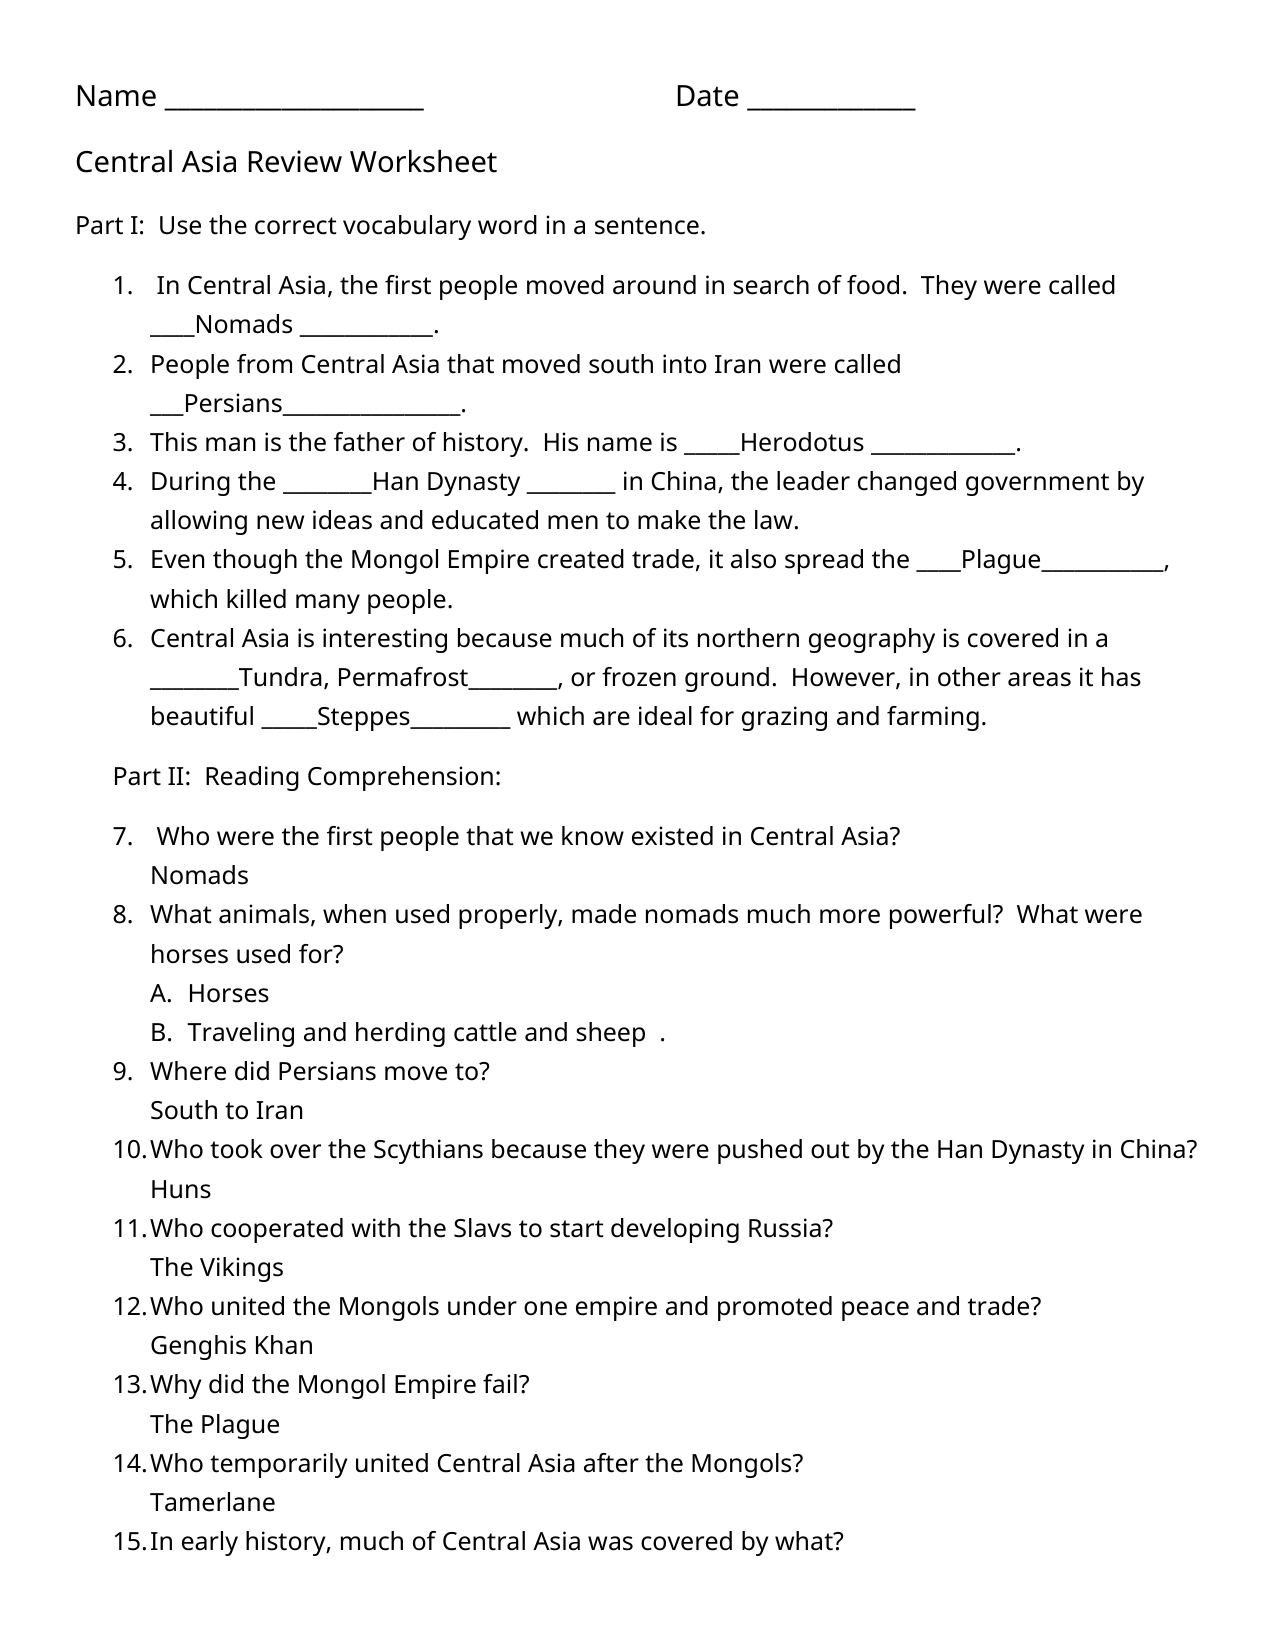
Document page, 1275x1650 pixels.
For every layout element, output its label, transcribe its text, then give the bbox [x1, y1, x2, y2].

list Who took over the Scythians because they were pushed out by the Han Dynasty in China? [112, 1132, 1200, 1166]
list Horses [150, 975, 1200, 1009]
list In Central Asia, the first people moved around in search of food. They were called ____Nomads ____________. [112, 268, 1200, 341]
list What animals, when used properly, made nomads much more powerful? What were horses used for? [112, 897, 1200, 970]
text Part I: Use the correct vocabulary word in a sentence. [75, 208, 1200, 242]
list The Plague [150, 1406, 1200, 1440]
list People from Central Asia that moved south into Iran were called ___Persians________________. [112, 346, 1200, 419]
list Central Asia is interesting because much of its northern geography is covered in a ________Tundra, Permafrost________, or frozen ground. However, in other areas it has beautiful _____Steppes_________ which are ideal for grazing and farming. [112, 620, 1200, 733]
text Name ____________________ Date _____________ [75, 75, 1200, 115]
list Who were the first people that we know existed in Central Asia? [112, 819, 1200, 853]
list Tamerlane [150, 1484, 1200, 1519]
list In early history, much of Central Asia was covered by what? [112, 1524, 1200, 1558]
list Traveling and herding cattle and sheep . [150, 1014, 1200, 1049]
list Even though the Mongol Empire created trade, it also spread the ____Plague___________, which killed many people. [112, 542, 1200, 615]
list Who temporarily united Central Asia after the Mongols? [112, 1445, 1200, 1479]
list Huns [150, 1171, 1200, 1205]
list Who cooperated with the Slavs to start developing Russia? [112, 1210, 1200, 1244]
list Genghis Khan [150, 1328, 1200, 1362]
list The Vikings [150, 1249, 1200, 1284]
list South to Iran [150, 1093, 1200, 1127]
text Part II: Reading Comprehension: [112, 759, 1200, 793]
list This man is the father of history. His name is _____Herodotus _____________. [112, 424, 1200, 459]
list Nomads [150, 858, 1200, 892]
list Where did Persians move to? [112, 1054, 1200, 1088]
list Why did the Mongol Empire fail? [112, 1367, 1200, 1401]
text Central Asia Review Worksheet [75, 141, 1200, 181]
list During the ________Han Dynasty ________ in China, the leader changed government by allowing new ideas and educated men to make the law. [112, 464, 1200, 537]
list Who united the Mongols under one empire and promoted peace and trade? [112, 1289, 1200, 1323]
